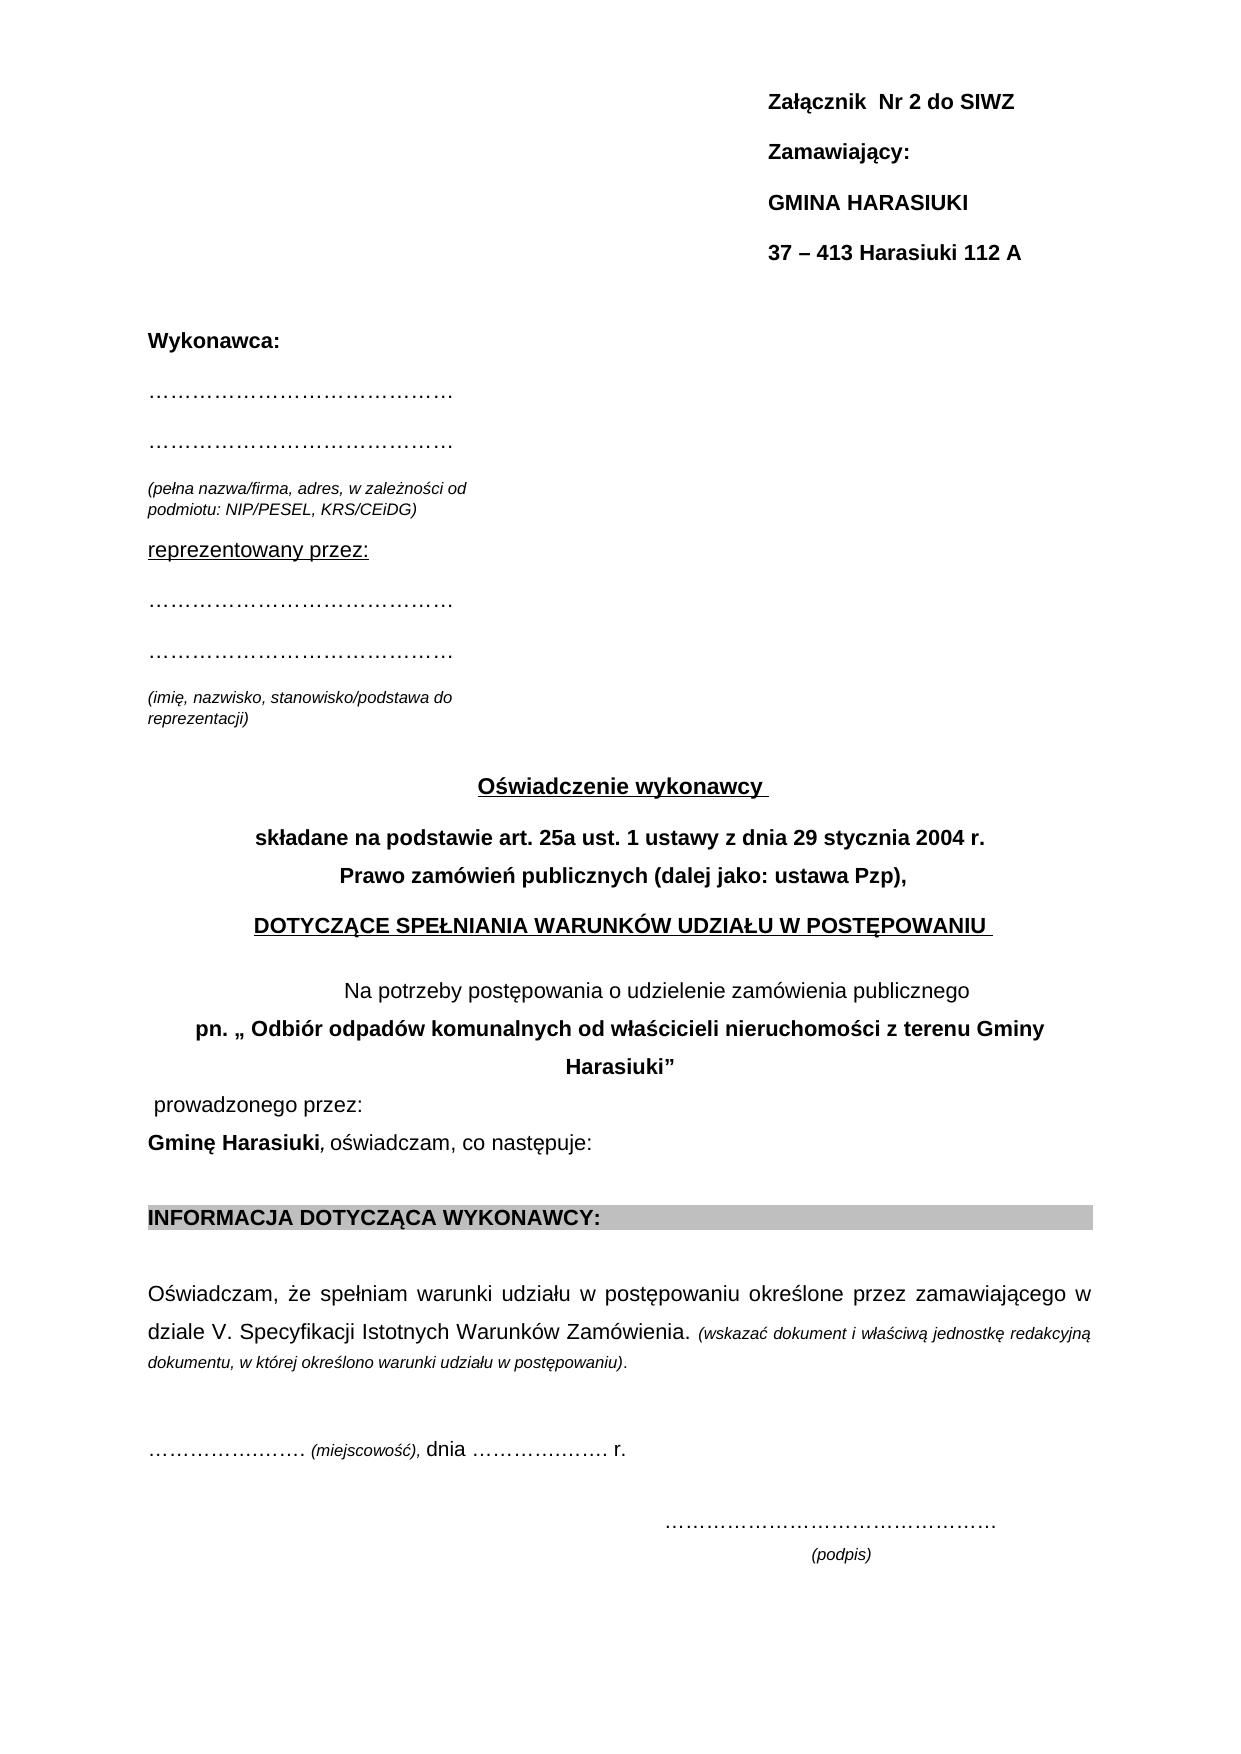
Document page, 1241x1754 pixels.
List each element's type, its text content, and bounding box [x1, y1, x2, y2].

text Zamawiający: [694, 139, 1093, 164]
text Oświadczenie wykonawcy [148, 773, 1093, 799]
text 37 – 413 Harasiuki 112 A [768, 240, 1093, 265]
text INFORMACJA DOTYCZĄCA WYKONAWCY: [148, 1205, 1093, 1230]
text Oświadczam, że spełniam warunki udziału w postępowaniu określone przez zamawiającego w dziale V. Specyfikacji Istotnych Warunków Zamówienia. (wskazać dokument i właściwą jednostkę redakcyjną dokumentu, w której określono warunki udziału w postępowaniu). [148, 1281, 1093, 1372]
text Gminę Harasiuki, oświadczam, co następuje: [148, 1129, 1093, 1155]
text składane na podstawie art. 25a ust. 1 ustawy z dnia 29 stycznia 2004 r. [148, 825, 1093, 850]
text ………………………………………………………………………… [148, 587, 472, 663]
text Wykonawca: [148, 328, 1093, 353]
text GMINA HARASIUKI [768, 189, 1093, 215]
text ………………………………………………………………………… [148, 378, 472, 454]
text Prawo zamówień publicznych (dalej jako: ustawa Pzp), [148, 863, 1093, 888]
text (imię, nazwisko, stanowisko/podstawa do reprezentacji) [148, 688, 472, 728]
text (podpis) [738, 1544, 1093, 1563]
text ………………………………………… [148, 1508, 1093, 1532]
text Na potrzeby postępowania o udzielenie zamówienia publicznego pn. „ Odbiór odpadów komunalnych od właścicieli nieruchomości z terenu Gminy Harasiuki” [148, 978, 1093, 1079]
text prowadzonego przez: [148, 1092, 1093, 1117]
text (pełna nazwa/firma, adres, w zależności od podmiotu: NIP/PESEL, KRS/CEiDG) [148, 479, 472, 519]
text DOTYCZĄCE SPEŁNIANIA WARUNKÓW UDZIAŁU W POSTĘPOWANIU [148, 913, 1093, 938]
text reprezentowany przez: [148, 537, 1093, 562]
text …………….……. (miejscowość), dnia ………….……. r. [148, 1437, 1093, 1461]
text Załącznik Nr 2 do SIWZ [694, 89, 1093, 114]
